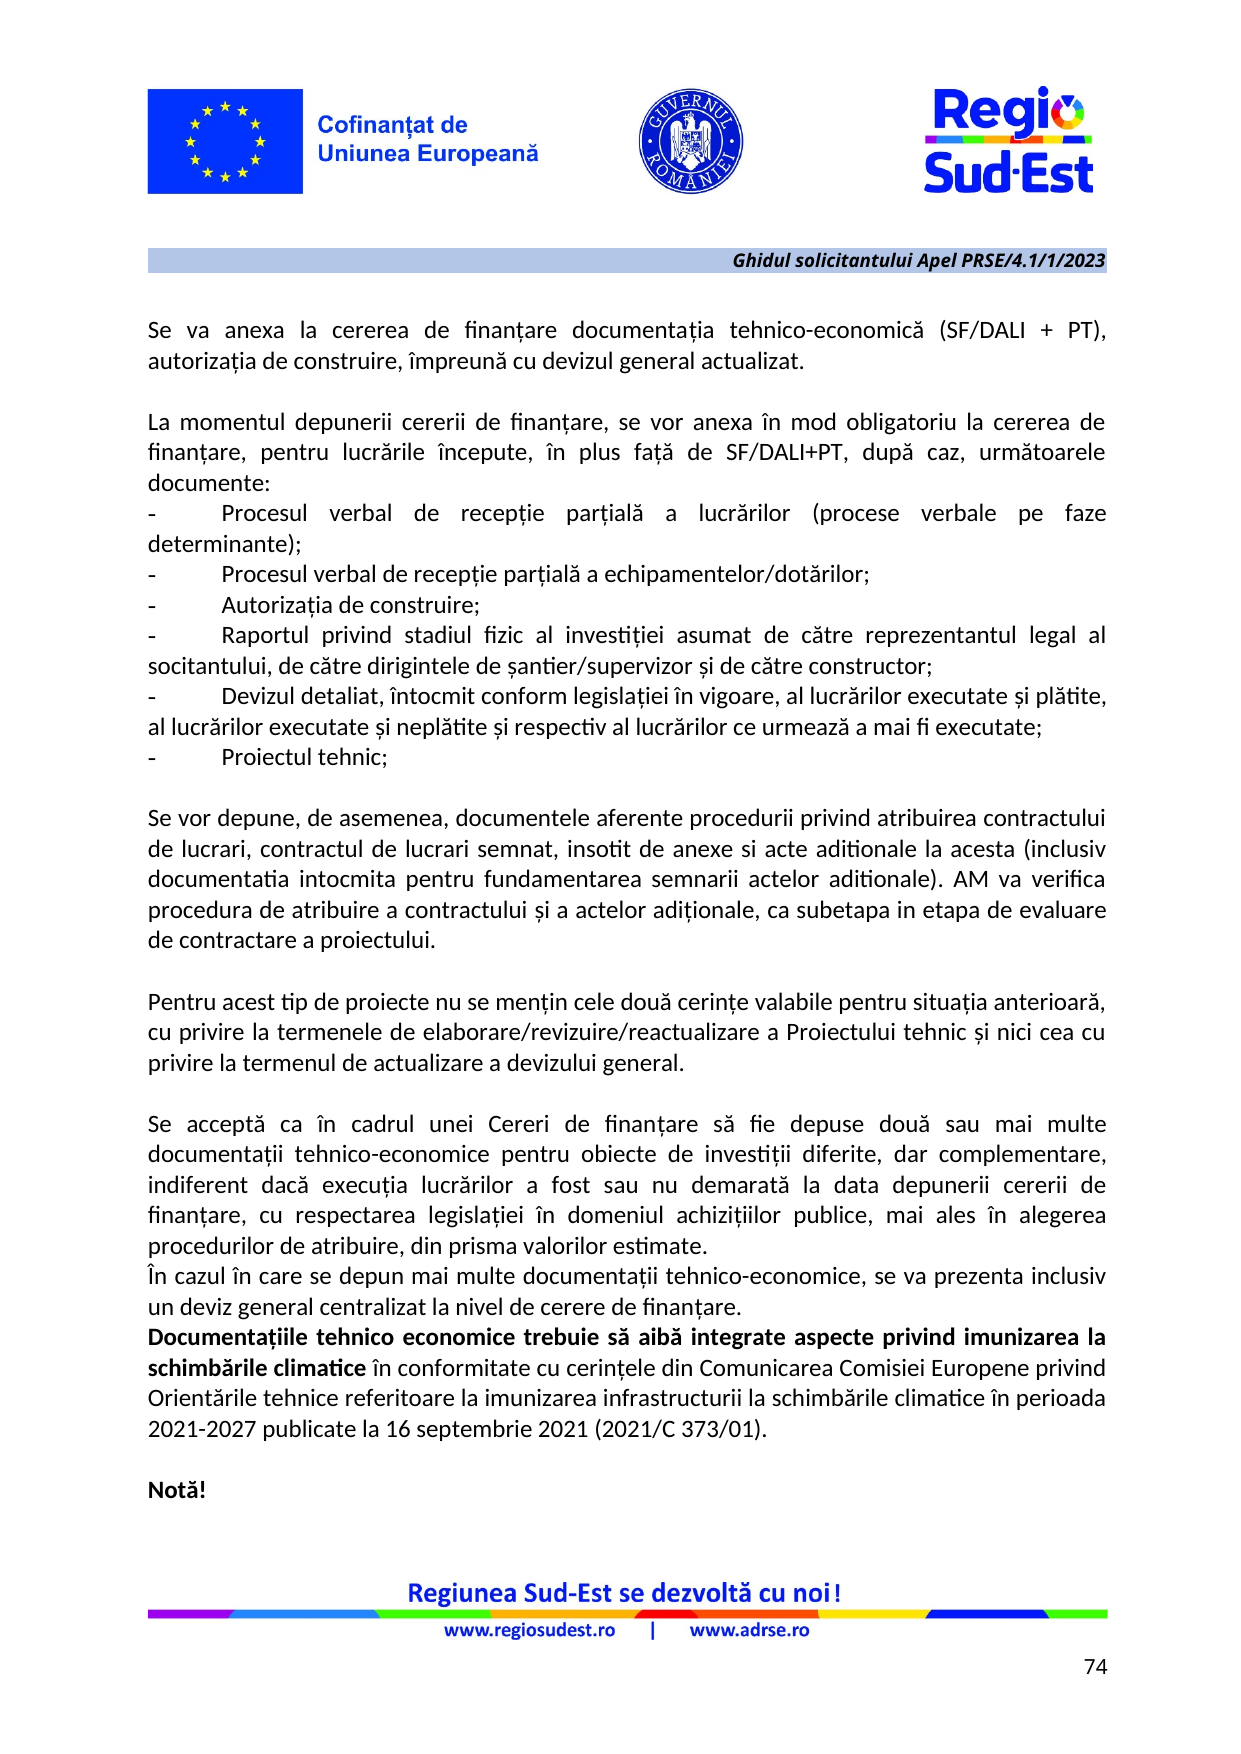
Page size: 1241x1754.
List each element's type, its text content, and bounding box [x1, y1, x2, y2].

text Notă! [148, 1474, 1107, 1504]
list Procesul verbal de recepţie parţială a echipamentelor/dotărilor; [148, 558, 1107, 589]
text La momentul depunerii cererii de finanțare, se vor anexa în mod obligatoriu la cererea de finanțare, pentru lucrările începute, în plus față de SF/DALI+PT, după caz, următoarele documente: [148, 406, 1107, 497]
picture [147, 1582, 1108, 1640]
text Se acceptă ca în cadrul unei Cereri de finanţare să fie depuse două sau mai multe documentaţii tehnico-economice pentru obiecte de investiţii diferite, dar complementare, indiferent dacă execuţia lucrărilor a fost sau nu demarată la data depunerii cererii de finanţare, cu respectarea legislaţiei în domeniul achiziţiilor publice, mai ales în alegerea procedurilor de atribuire, din prisma valorilor estimate. [148, 1108, 1107, 1260]
list Autorizaţia de construire; [148, 589, 1107, 619]
list Procesul verbal de recepţie parţială a lucrărilor (procese verbale pe faze determinante); [148, 497, 1107, 558]
text În cazul în care se depun mai multe documentații tehnico-economice, se va prezenta inclusiv un deviz general centralizat la nivel de cerere de finanţare. [148, 1260, 1107, 1321]
text Documentațiile tehnico economice trebuie să aibă integrate aspecte privind imunizarea la schimbările climatice în conformitate cu cerințele din Comunicarea Comisiei Europene privind Orientările tehnice referitoare la imunizarea infrastructurii la schimbările climatice în perioada 2021-2027 publicate la 16 septembrie 2021 (2021/C 373/01). [148, 1321, 1107, 1443]
list Devizul detaliat, întocmit conform legislaţiei în vigoare, al lucrărilor executate şi plătite, al lucrărilor executate şi neplătite şi respectiv al lucrărilor ce urmează a mai fi executate; [148, 681, 1107, 742]
list Raportul privind stadiul fizic al investiţiei asumat de către reprezentantul legal al socitantului, de către dirigintele de şantier/supervizor şi de către constructor; [148, 619, 1107, 681]
text Se va anexa la cererea de finanțare documentaţia tehnico-economică (SF/DALI + PT), autorizația de construire, împreună cu devizul general actualizat. [148, 314, 1107, 375]
text Se vor depune, de asemenea, documentele aferente procedurii privind atribuirea contractului de lucrari, contractul de lucrari semnat, insotit de anexe si acte aditionale la acesta (inclusiv documentatia intocmita pentru fundamentarea semnarii actelor aditionale). AM va verifica procedura de atribuire a contractului şi a actelor adiţionale, ca subetapa in etapa de evaluare de contractare a proiectului. [148, 803, 1107, 955]
text Pentru acest tip de proiecte nu se mențin cele două cerințe valabile pentru situația anterioară, cu privire la termenele de elaborare/revizuire/reactualizare a Proiectului tehnic și nici cea cu privire la termenul de actualizare a devizului general. [148, 986, 1107, 1077]
list Proiectul tehnic; [148, 742, 1107, 772]
picture [147, 86, 1093, 195]
